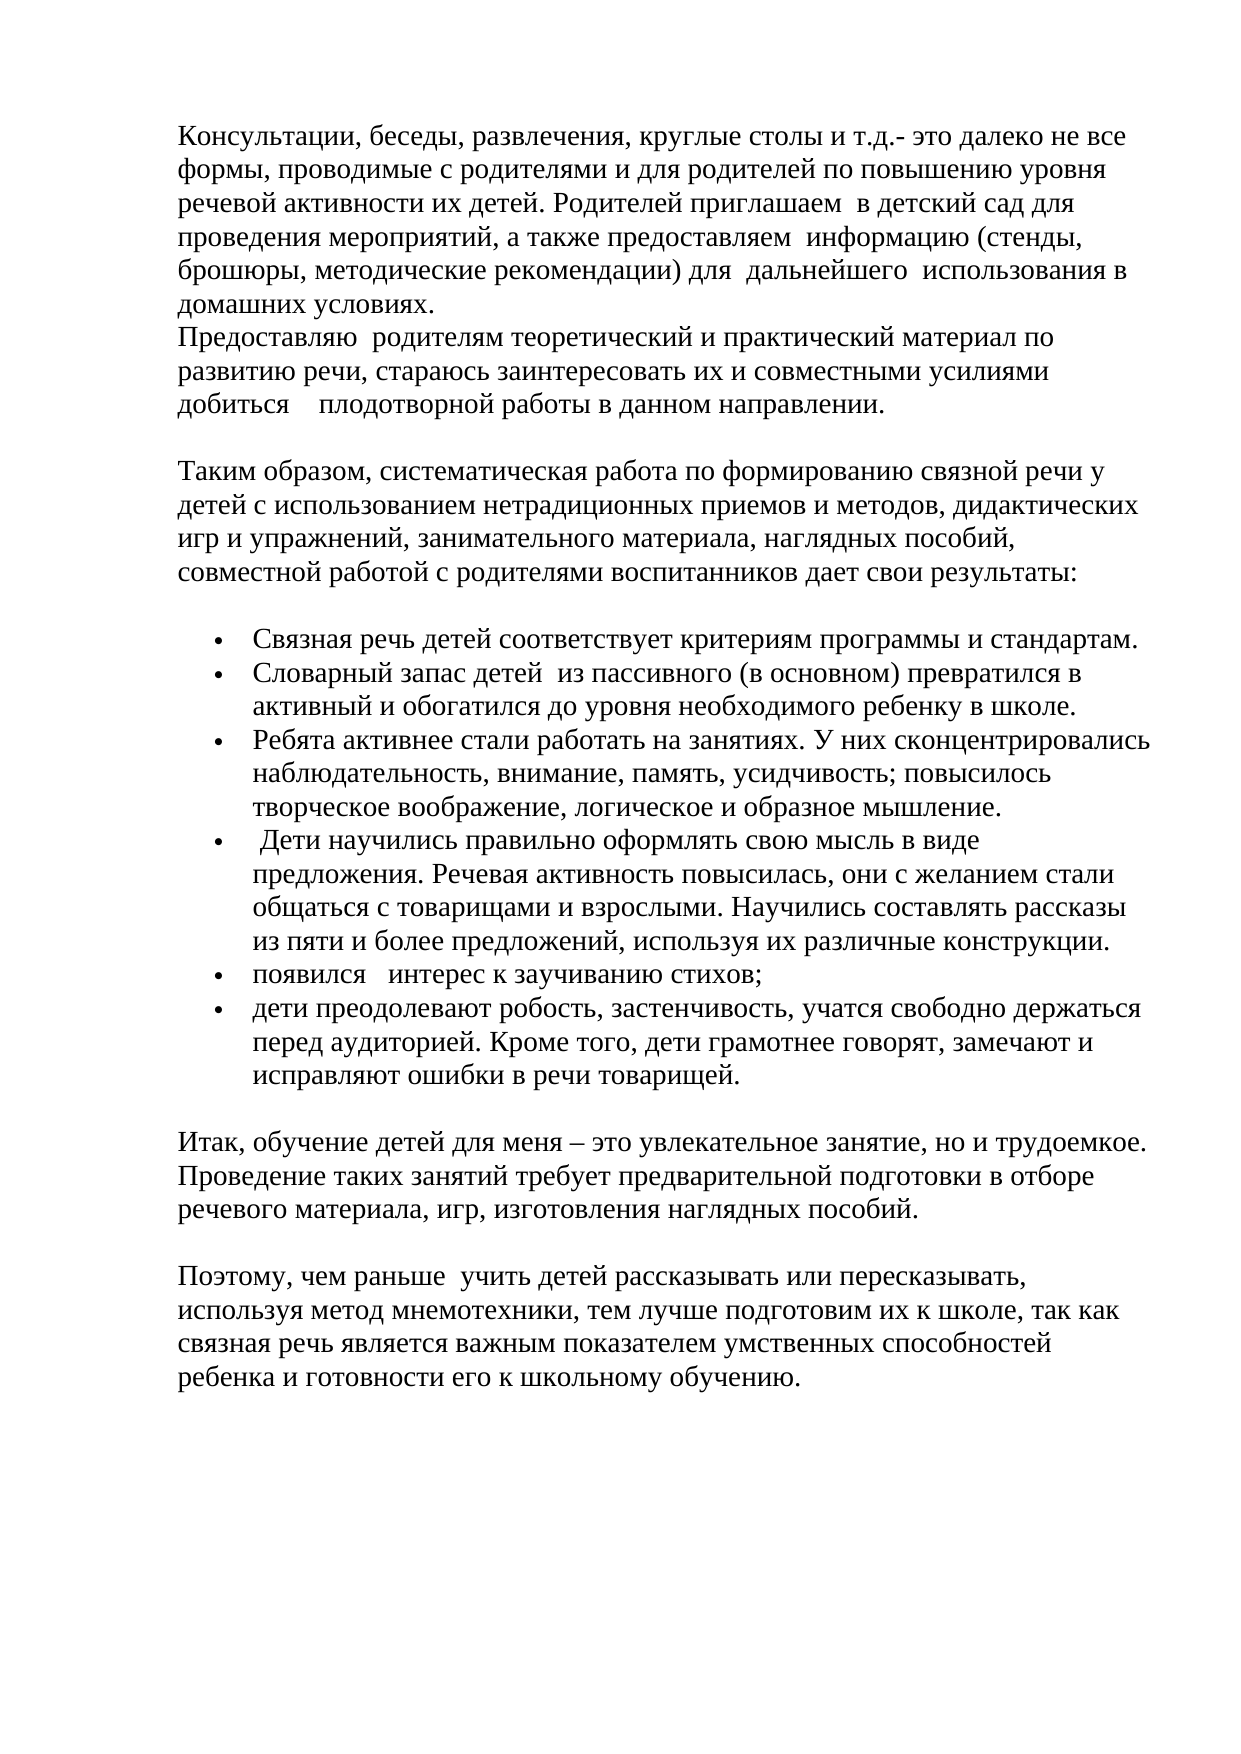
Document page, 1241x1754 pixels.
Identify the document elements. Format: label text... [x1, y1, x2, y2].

list появился интерес к заучиванию стихов; [215, 957, 1152, 990]
text Итак, обучение детей для меня – это увлекательное занятие, но и трудоемкое. Проведение таких занятий требует предварительной подготовки в отборе речевого материала, игр, изготовления наглядных пособий. [177, 1124, 1152, 1225]
list Словарный запас детей из пассивного (в основном) превратился в активный и обогатился до уровня необходимого ребенку в школе. [215, 655, 1152, 722]
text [177, 118, 1152, 319]
list Ребята активнее стали работать на занятиях. У них сконцентрировались наблюдательность, внимание, память, усидчивость; повысилось творческое воображение, логическое и образное мышление. [215, 722, 1152, 822]
text Поэтому, чем раньше учить детей рассказывать или пересказывать, используя метод мнемотехники, тем лучше подготовим их к школе, так как связная речь является важным показателем умственных способностей ребенка и готовности его к школьному обучению. [177, 1258, 1152, 1393]
list Дети научились правильно оформлять свою мысль в виде предложения. Речевая активность повысилась, они с желанием стали общаться с товарищами и взрослыми. Научились составлять рассказы из пяти и более предложений, используя их различные конструкции. [215, 822, 1152, 957]
text Предоставляю родителям теоретический и практический материал по развитию речи, стараюсь заинтересовать их и совместными усилиями добиться плодотворной работы в данном направлении. [177, 319, 1152, 420]
list дети преодолевают робость, застенчивость, учатся свободно держаться перед аудиторией. Кроме того, дети грамотнее говорят, замечают и исправляют ошибки в речи товарищей. [215, 990, 1152, 1091]
text Таким образом, систематическая работа по формированию связной речи у детей с использованием нетрадиционных приемов и методов, дидактических игр и упражнений, занимательного материала, наглядных пособий, совместной работой с родителями воспитанников дает свои результаты: [177, 453, 1152, 588]
list Связная речь детей соответствует критериям программы и стандартам. [215, 621, 1152, 655]
